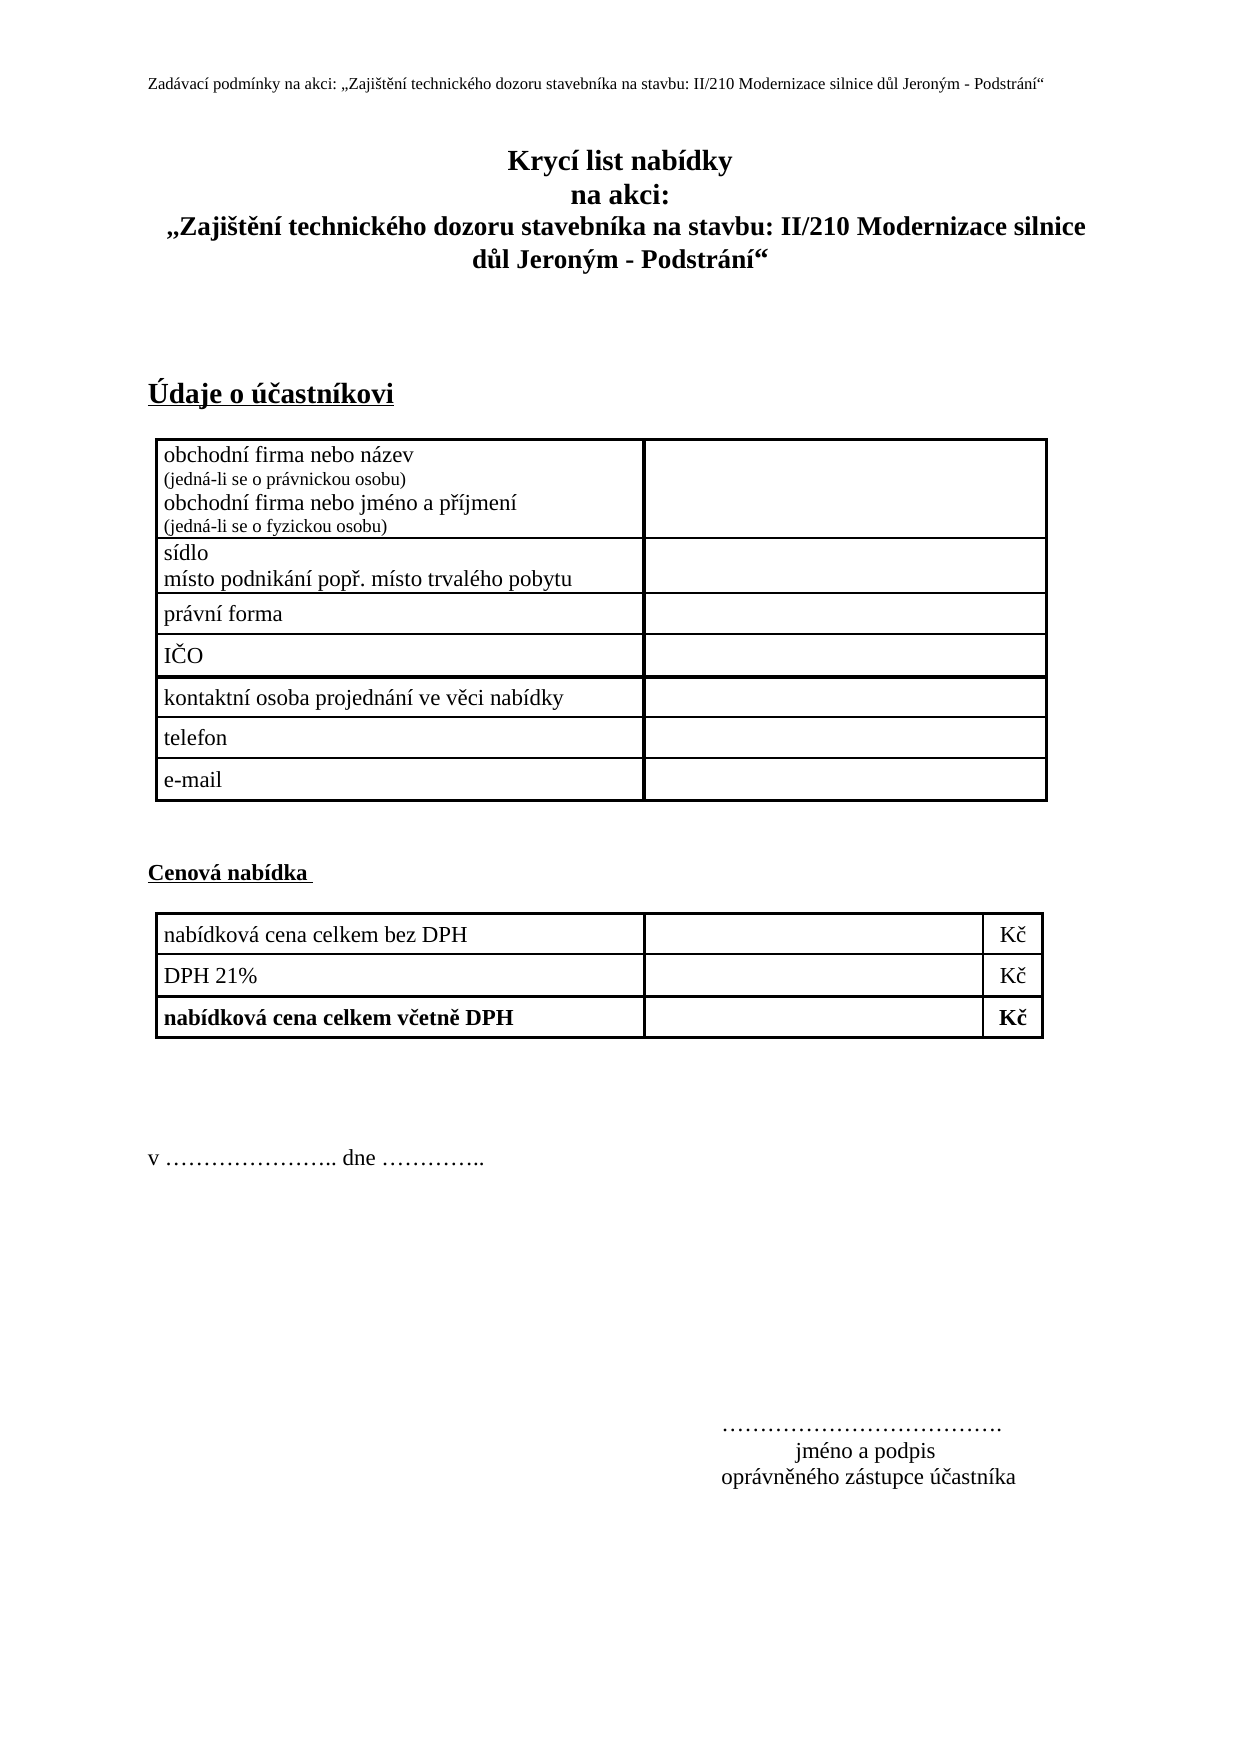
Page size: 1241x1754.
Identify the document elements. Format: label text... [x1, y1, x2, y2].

text Krycí list nabídky [148, 143, 1092, 177]
text důl Jeroným - Podstrání“ [148, 242, 1092, 275]
table_cell [646, 759, 1045, 798]
table_cell nabídková cena celkem včetně DPH [158, 998, 643, 1036]
table_cell kontaktní osoba projednání ve věci nabídky [158, 679, 642, 716]
table_cell IČO [158, 635, 642, 674]
table_cell právní forma [158, 594, 642, 633]
table_header nabídková cena celkem bez DPH [158, 915, 643, 953]
table_cell [646, 539, 1045, 592]
table_header Kč [984, 915, 1041, 953]
subtitle Cenová nabídka [148, 859, 1092, 886]
table_header [646, 441, 1045, 537]
text jméno a podpis [590, 1437, 1092, 1463]
text ,,Zajištění technického dozoru stavebníka na stavbu: II/210 Modernizace silnice [148, 210, 1092, 242]
table_header [646, 915, 982, 953]
table_cell Kč [984, 998, 1041, 1036]
subtitle Údaje o účastníkovi [148, 376, 1092, 409]
table_cell [646, 635, 1045, 674]
table_cell sídlo místo podnikání popř. místo trvalého pobytu [158, 539, 642, 592]
text ………………………………. [664, 1410, 1092, 1437]
text oprávněného zástupce účastníka [590, 1463, 1092, 1489]
table_cell DPH 21% [158, 955, 643, 994]
text na akci: [148, 177, 1092, 210]
table_cell [646, 998, 982, 1036]
table_header obchodní firma nebo název (jedná-li se o právnickou osobu) obchodní firma nebo jméno a příjmení (jedná-li se o fyzickou osobu) [158, 441, 642, 537]
table_cell [646, 955, 982, 994]
table_cell e-mail [158, 759, 642, 798]
table_cell [646, 679, 1045, 716]
table_cell [646, 718, 1045, 757]
text v ………………….. dne ………….. [148, 1144, 1092, 1171]
table_cell telefon [158, 718, 642, 757]
table_cell [646, 594, 1045, 633]
table_cell Kč [984, 955, 1041, 994]
